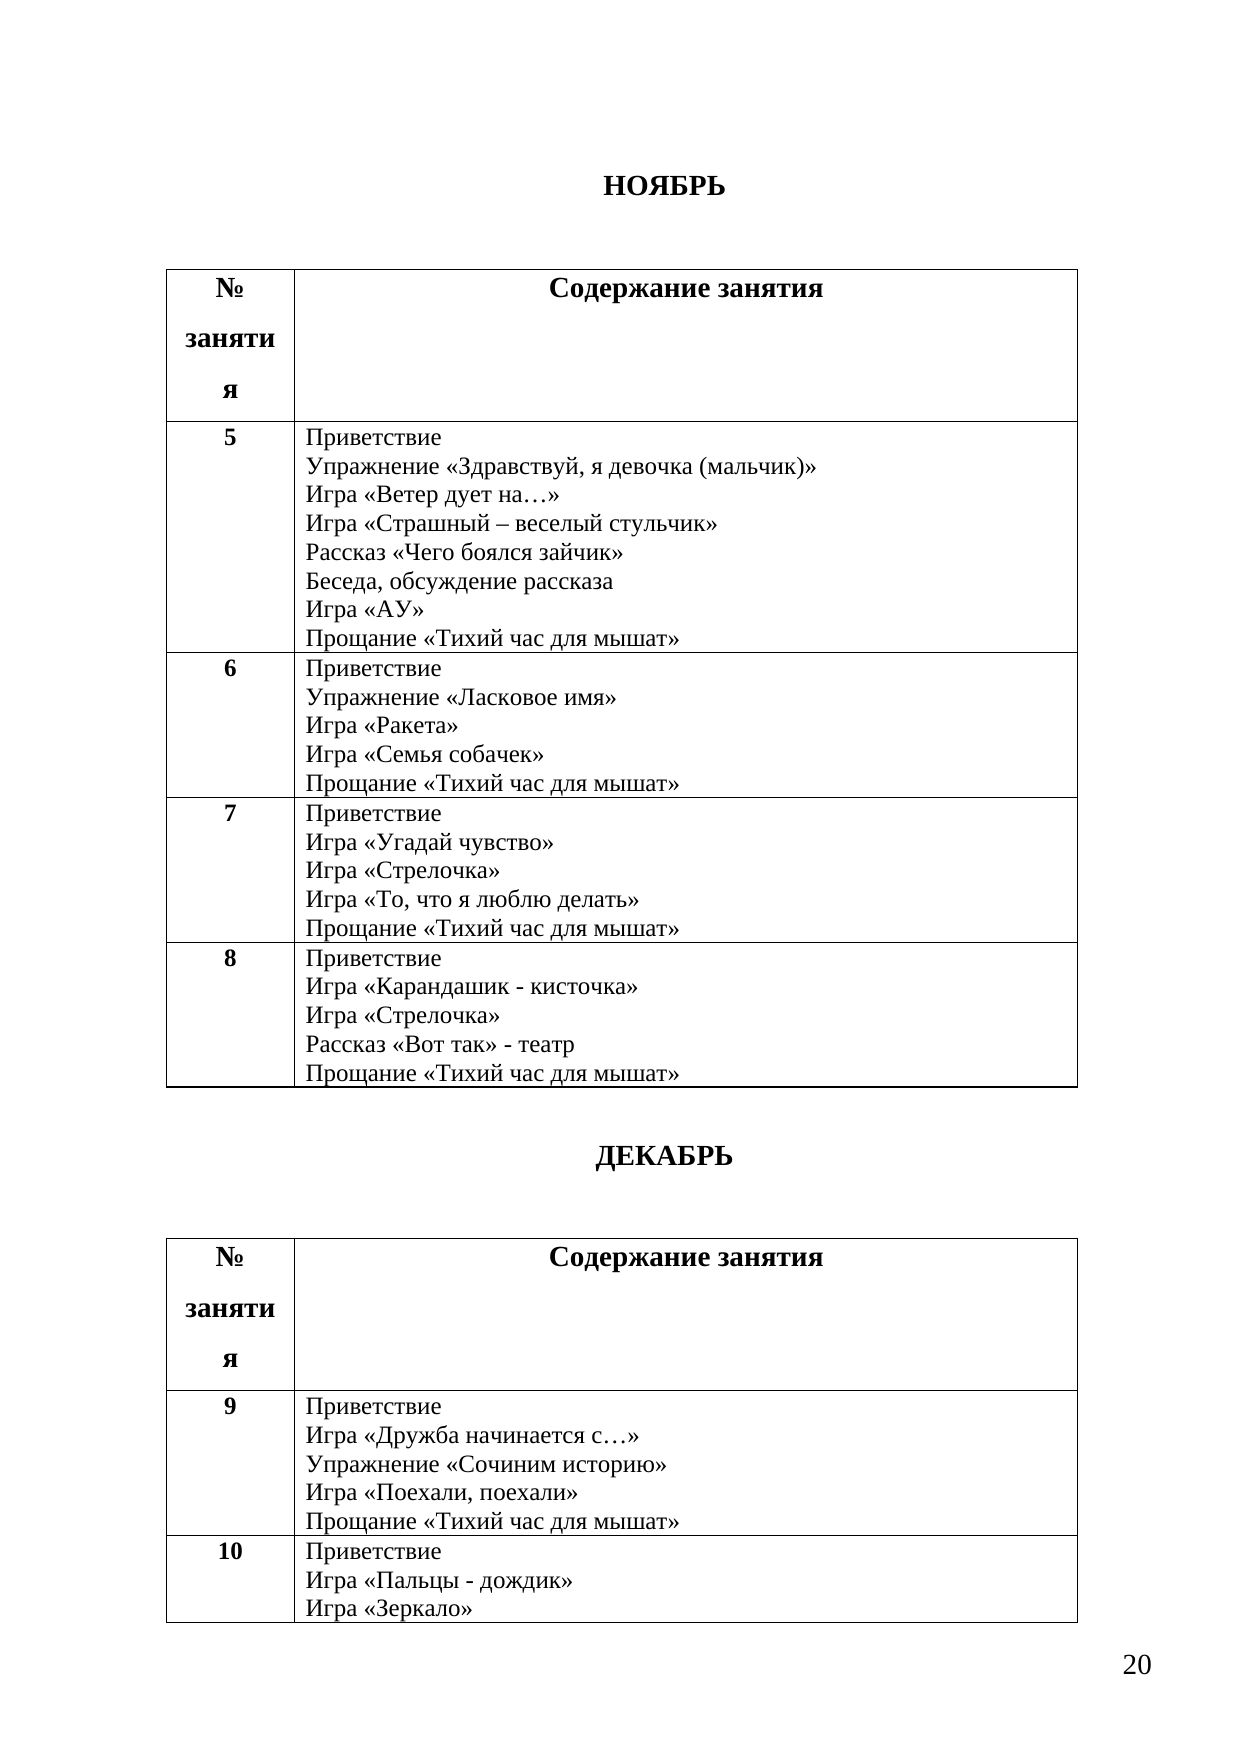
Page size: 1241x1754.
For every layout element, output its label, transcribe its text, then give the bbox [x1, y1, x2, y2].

table_cell 5 [167, 422, 294, 652]
table_header Содержание занятия [295, 270, 1077, 421]
table_cell 10 [167, 1536, 294, 1622]
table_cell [295, 1536, 1077, 1622]
table_cell Приветствие Игра «Угадай чувство» Игра «Стрелочка» Игра «То, что я люблю делать» Прощание «Тихий час для мышат» [295, 798, 1077, 942]
table_cell Приветствие Упражнение «Здравствуй, я девочка (мальчик)» Игра «Ветер дует на…» Игра «Страшный – веселый стульчик» Рассказ «Чего боялся зайчик» Беседа, обсуждение рассказа Игра «АУ» Прощание «Тихий час для мышат» [295, 422, 1077, 652]
table_header № занятия [167, 270, 294, 421]
table_cell 7 [167, 798, 294, 942]
table_cell 8 [167, 943, 294, 1086]
table_cell Приветствие Упражнение «Ласковое имя» Игра «Ракета» Игра «Семья собачек» Прощание «Тихий час для мышат» [295, 653, 1077, 797]
text ДЕКАБРЬ [177, 1138, 1152, 1171]
table_header Содержание занятия [295, 1239, 1077, 1390]
table_cell 9 [167, 1391, 294, 1535]
table_cell 6 [167, 653, 294, 797]
table_cell Приветствие Игра «Карандашик - кисточка» Игра «Стрелочка» Рассказ «Вот так» - театр Прощание «Тихий час для мышат» [295, 943, 1077, 1086]
text НОЯБРЬ [177, 168, 1152, 202]
table_header № занятия [167, 1239, 294, 1390]
table_cell Приветствие Игра «Дружба начинается с…» Упражнение «Сочиним историю» Игра «Поехали, поехали» Прощание «Тихий час для мышат» [295, 1391, 1077, 1535]
